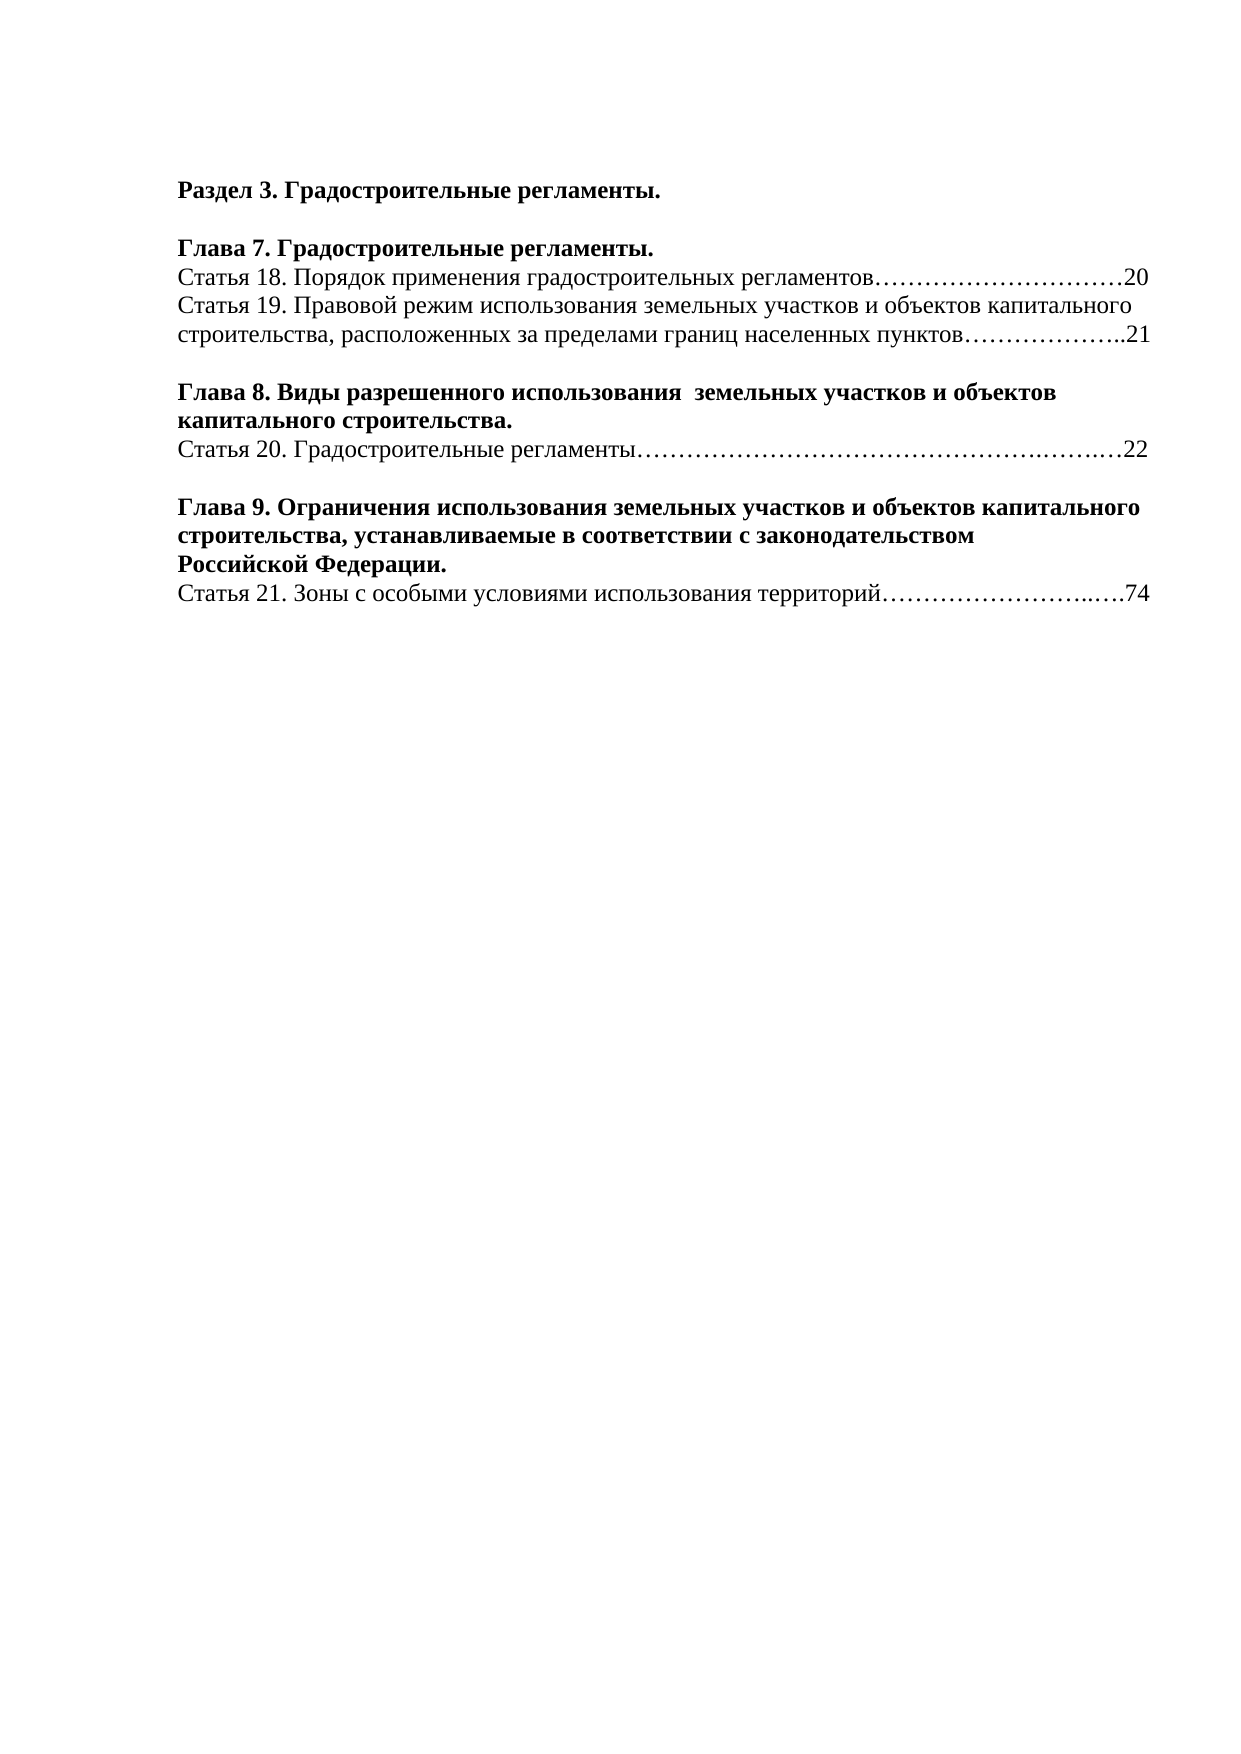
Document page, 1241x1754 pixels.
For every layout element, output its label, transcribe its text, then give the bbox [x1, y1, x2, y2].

text Российской Федерации. [177, 549, 1152, 578]
text Статья 19. Правовой режим использования земельных участков и объектов капитального строительства, расположенных за пределами границ населенных пунктов………………..21 [177, 291, 1152, 348]
text Глава 7. Градостроительные регламенты. [177, 233, 1152, 262]
text Статья 18. Порядок применения градостроительных регламентов…………………………20 [177, 262, 1152, 291]
text Глава 9. Ограничения использования земельных участков и объектов капитального строительства, устанавливаемые в соответствии с законодательством [177, 492, 1152, 549]
text Раздел 3. Градостроительные регламенты. [177, 176, 1152, 204]
text Глава 8. Виды разрешенного использования земельных участков и объектов капитального строительства. [177, 377, 1152, 434]
text Статья 21. Зоны с особыми условиями использования территорий……………………..….74 [177, 578, 1152, 607]
text Статья 20. Градостроительные регламенты………………………………………….…….…22 [177, 434, 1152, 463]
